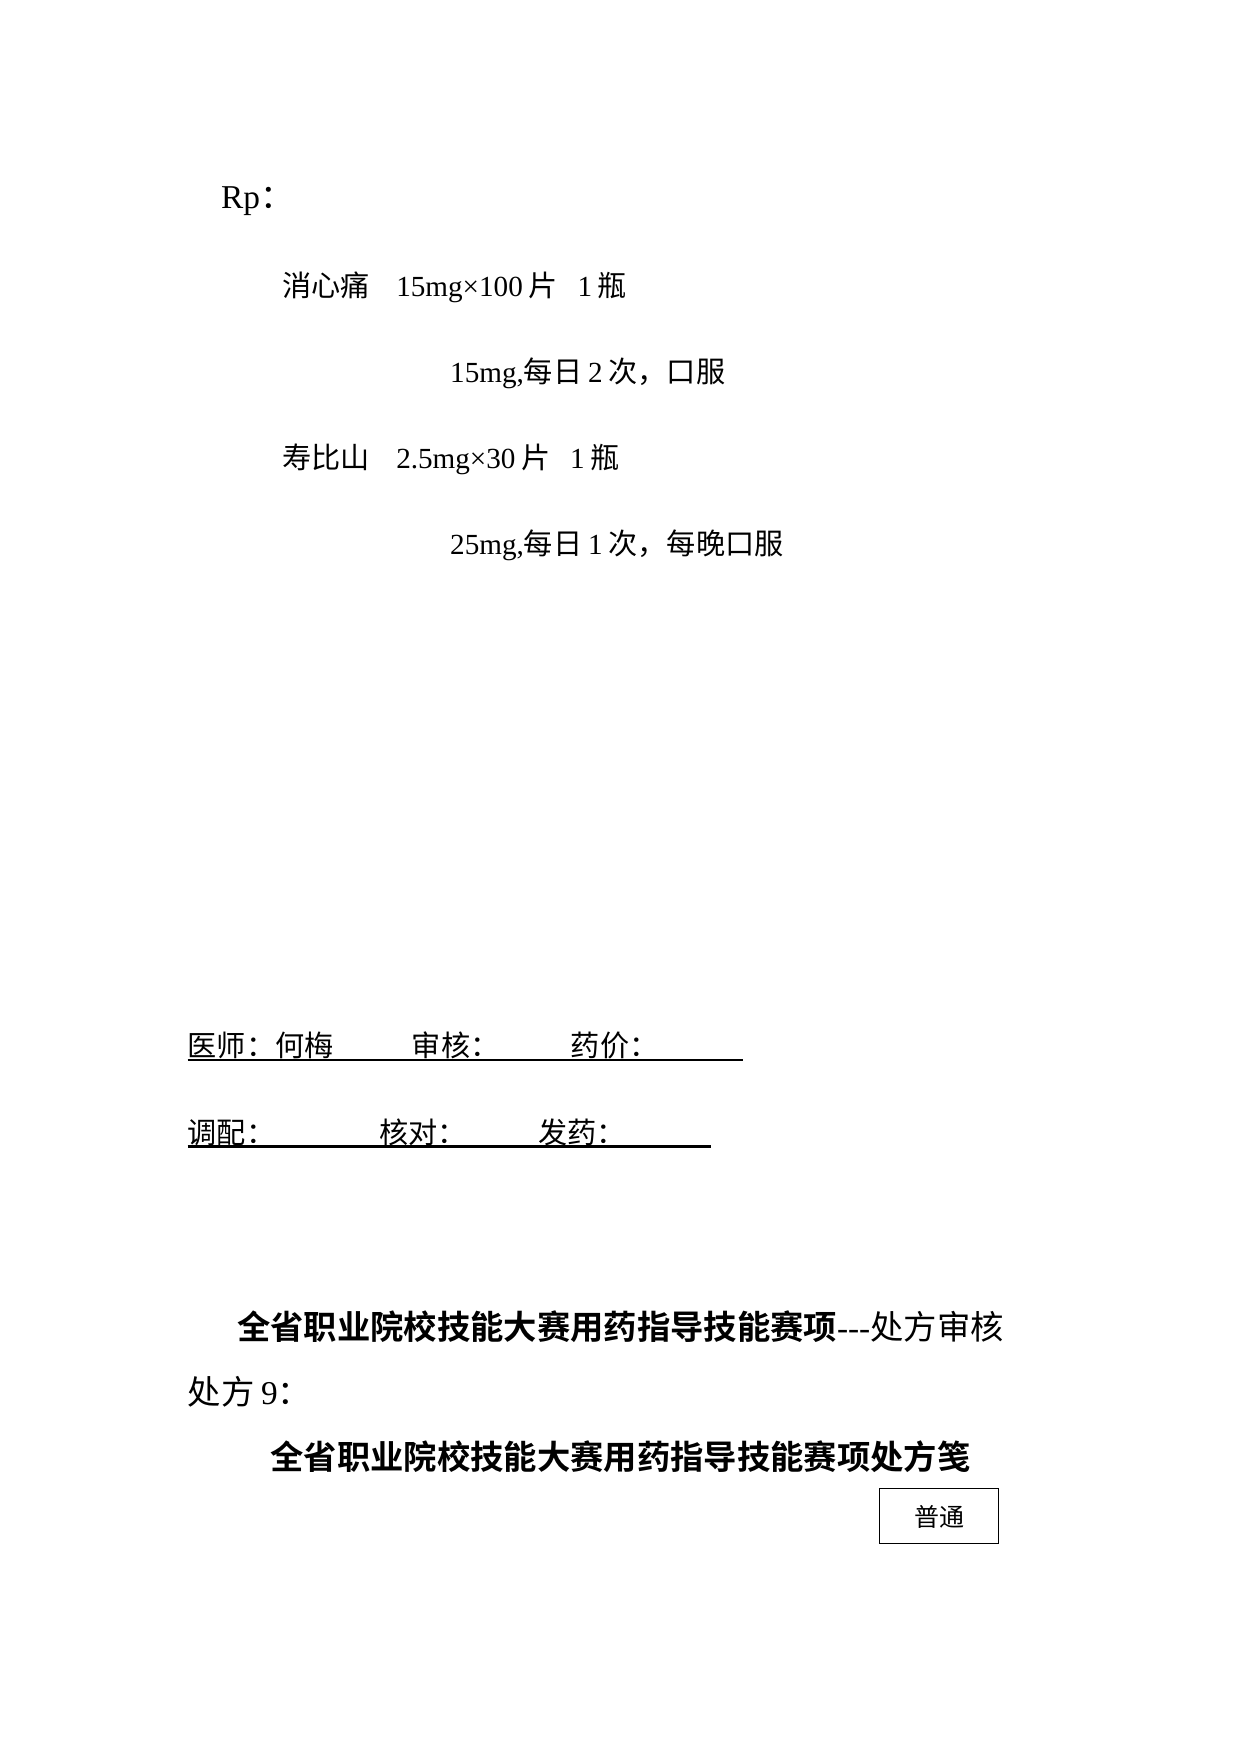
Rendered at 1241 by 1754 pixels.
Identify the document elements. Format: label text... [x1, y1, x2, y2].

text 消心痛 15mg×100片 1瓶 [187, 251, 1053, 316]
text Rp： [187, 162, 1053, 227]
text 15mg,每日2次，口服 [187, 337, 1053, 402]
text 医师：何梅 审核： 药价： [187, 1012, 1053, 1077]
text 25mg,每日1次，每晚口服 [187, 509, 1053, 574]
text 调配： 核对： 发药： [187, 1098, 1053, 1163]
text 处方9： [187, 1358, 1053, 1423]
text 寿比山 2.5mg×30片 1瓶 [187, 423, 1053, 488]
text 全省职业院校技能大赛用药指导技能赛项处方笺 [187, 1423, 1053, 1488]
text 全省职业院校技能大赛用药指导技能赛项---处方审核 [187, 1293, 1053, 1358]
